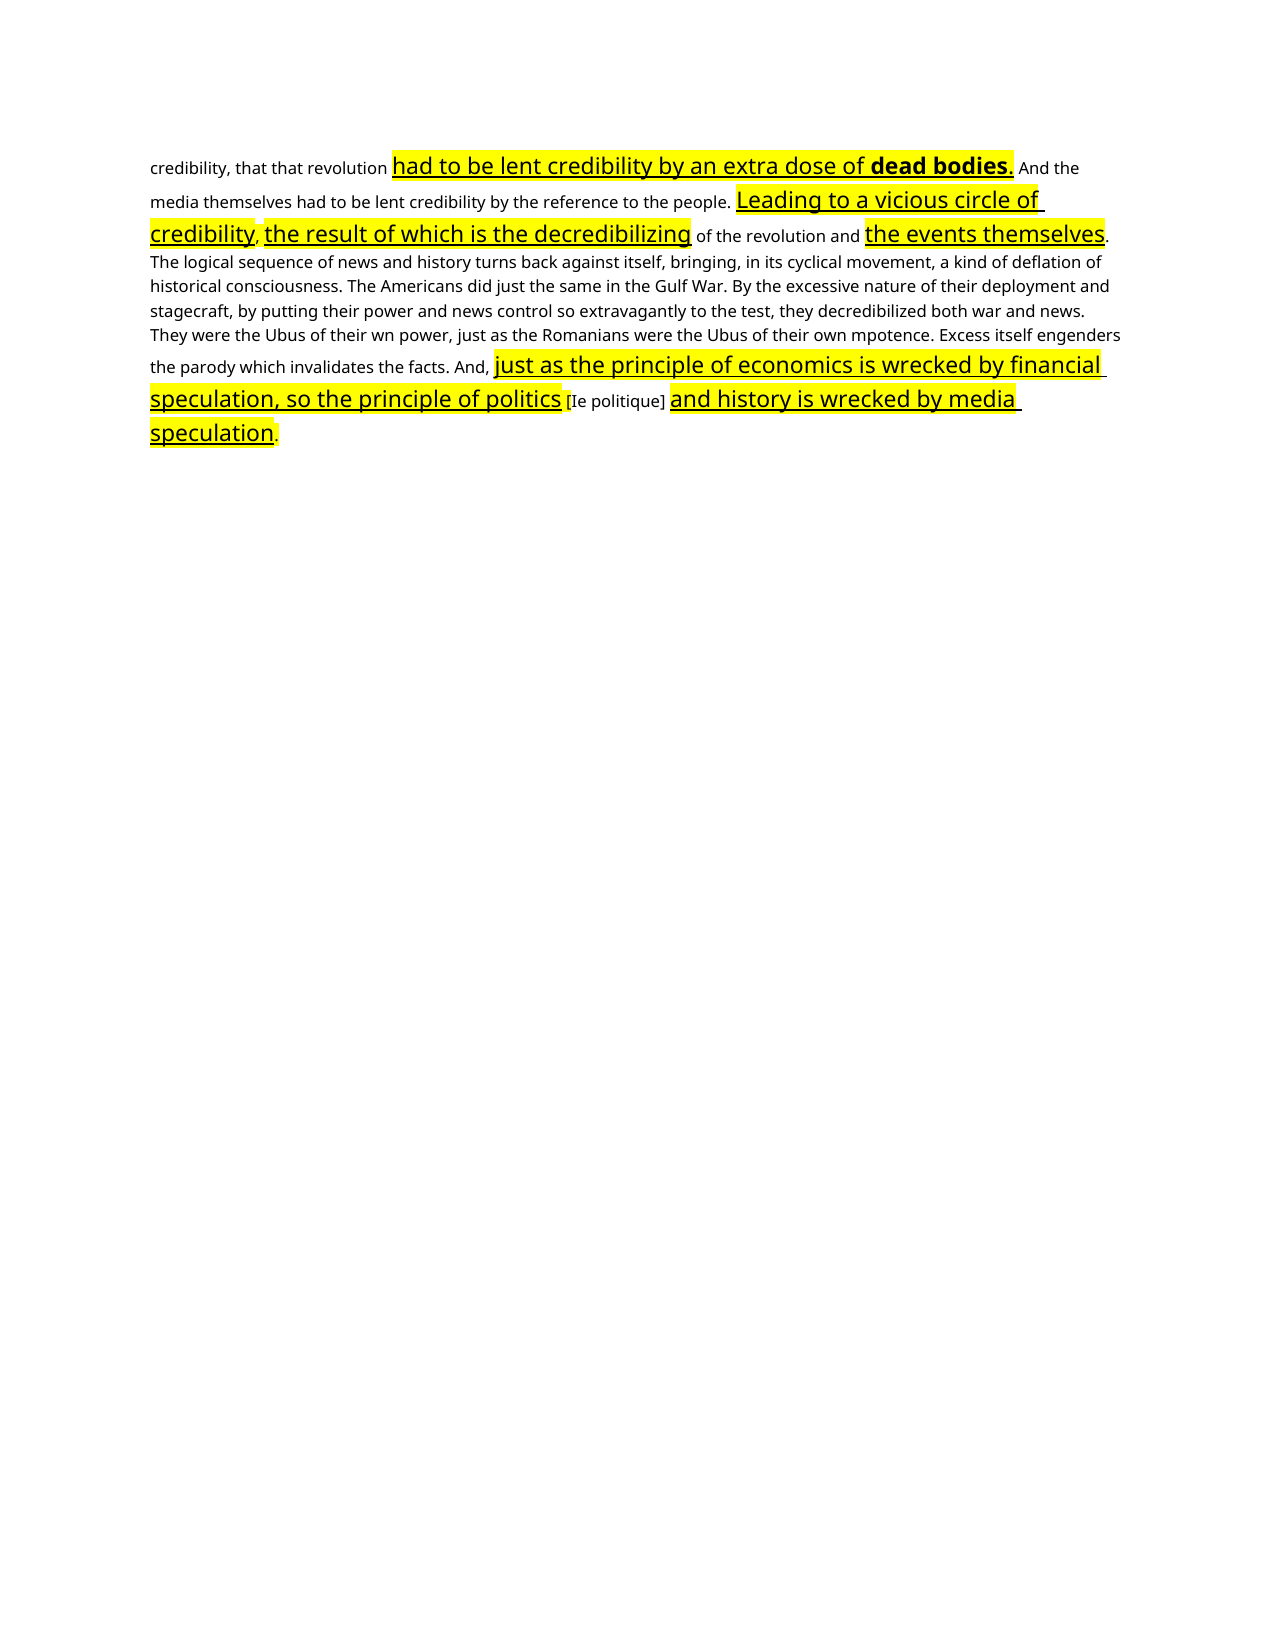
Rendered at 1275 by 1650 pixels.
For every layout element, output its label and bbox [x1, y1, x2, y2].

text [150, 150, 1125, 448]
